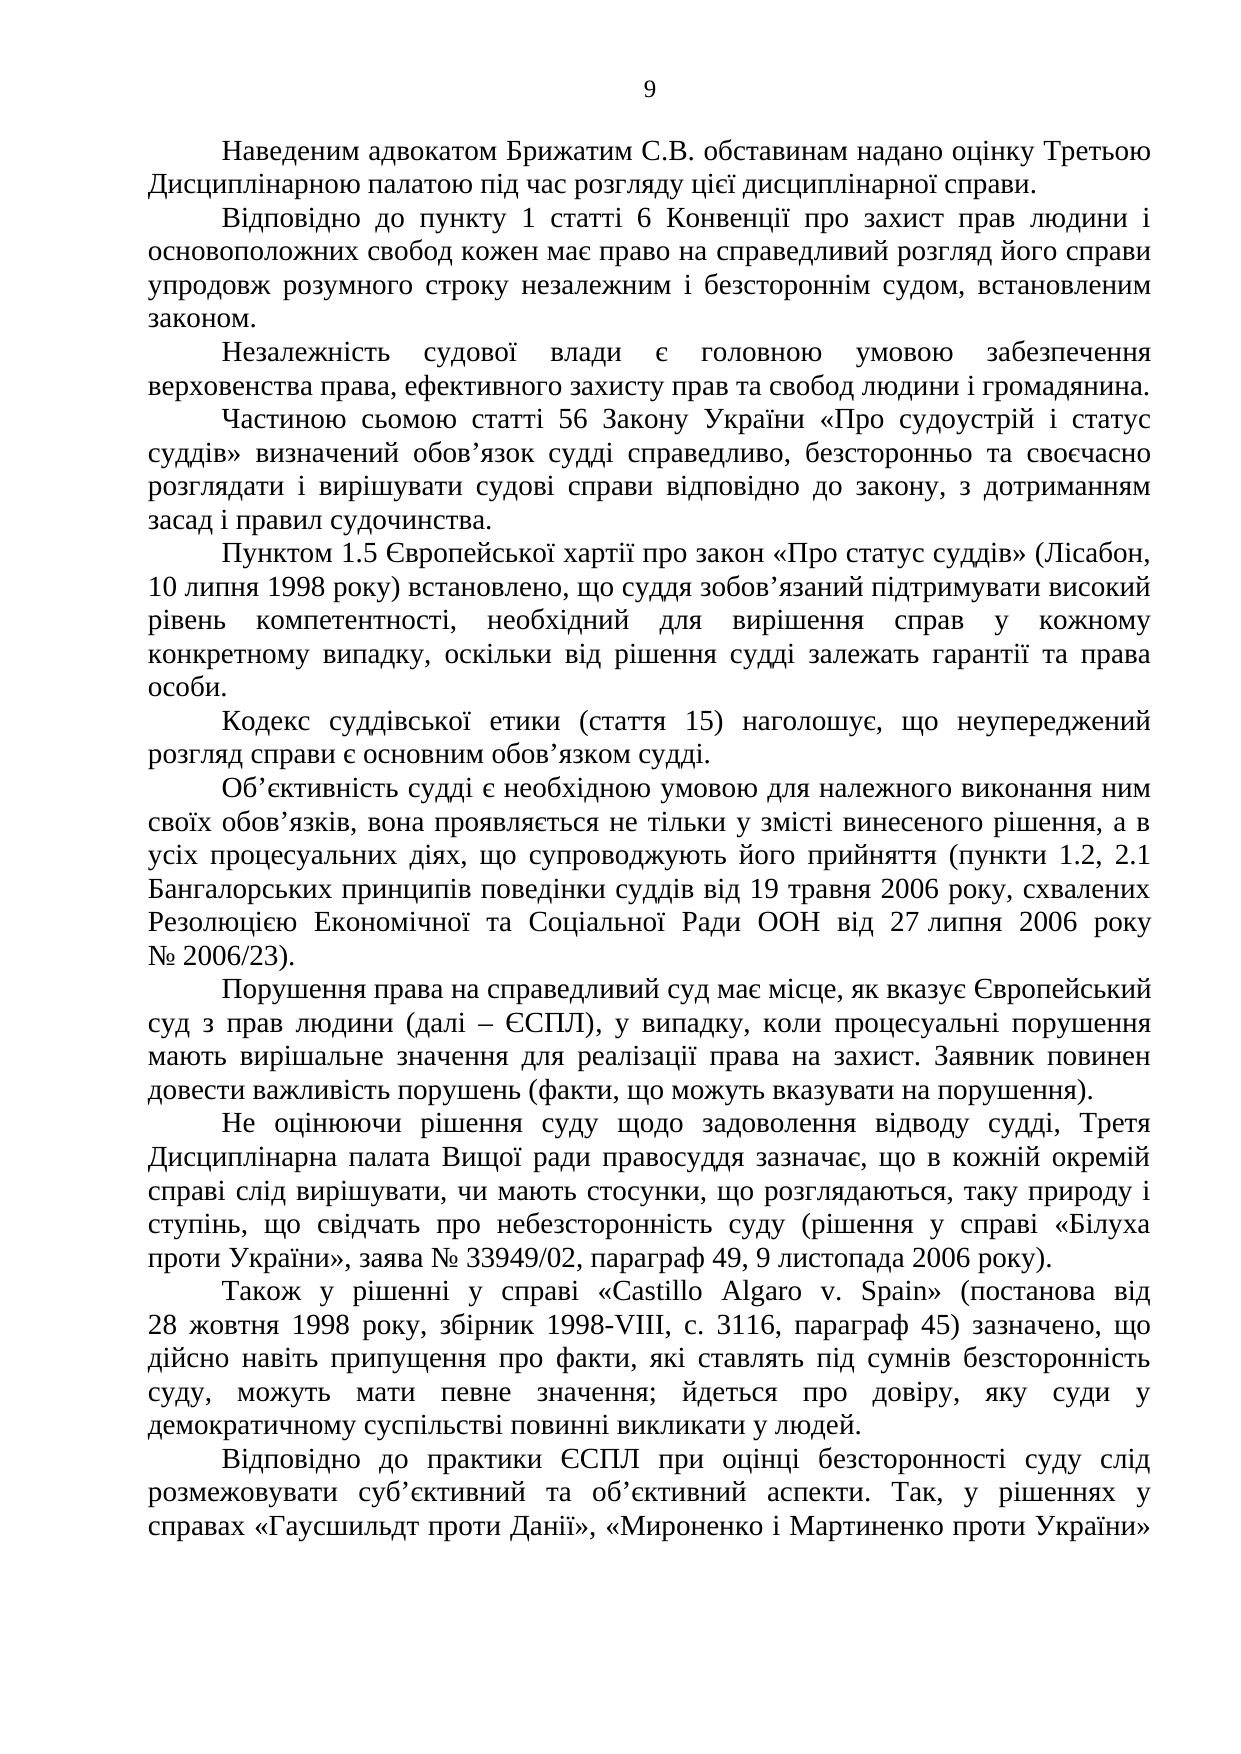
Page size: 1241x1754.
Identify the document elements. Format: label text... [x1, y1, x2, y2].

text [148, 1441, 1152, 1542]
text Наведеним адвокатом Брижатим С.В. обставинам надано оцінку Третьою Дисциплінарною палатою під час розгляду цієї дисциплінарної справи. [148, 133, 1152, 200]
text Об’єктивність судді є необхідною умовою для належного виконання ним своїх обов’язків, вона проявляється не тільки у змісті винесеного рішення, а в усіх процесуальних діях, що супроводжують його прийняття (пункти 1.2, 2.1 Бангалорських принципів поведінки суддів від 19 травня 2006 року, схвалених Резолюцією Економічної та Соціальної Ради ООН від 27 липня 2006 року № 2006/23). [148, 770, 1152, 971]
text Частиною сьомою статті 56 Закону України «Про судоустрій і статус суддів» визначений обов’язок судді справедливо, безсторонньо та своєчасно розглядати і вирішувати судові справи відповідно до закону, з дотриманням засад і правил судочинства. [148, 401, 1152, 535]
text Пунктом 1.5 Європейської хартії про закон «Про статус суддів» (Лісабон, 10 липня 1998 року) встановлено, що суддя зобов’язаний підтримувати високий рівень компетентності, необхідний для вирішення справ у кожному конкретному випадку, оскільки від рішення судді залежать гарантії та права особи. [148, 535, 1152, 703]
text Не оцінюючи рішення суду щодо задоволення відводу судді, Третя Дисциплінарна палата Вищої ради правосуддя зазначає, що в кожній окремій справі слід вирішувати, чи мають стосунки, що розглядаються, таку природу і ступінь, що свідчать про небезсторонність суду (рішення у справі «Білуха проти України», заява № 33949/02, параграф 49, 9 листопада 2006 року). [148, 1106, 1152, 1273]
text Також у рішенні у справі «Castillo Algaro v. Spain» (постанова від 28 жовтня 1998 року, збірник 1998-VІІІ, с. 3116, параграф 45) зазначено, що дійсно навіть припущення про факти, які ставлять під сумнів безсторонність суду, можуть мати певне значення; йдеться про довіру, яку суди у демократичному суспільстві повинні викликати у людей. [148, 1273, 1152, 1441]
text Незалежність судової влади є головною умовою забезпечення верховенства права, ефективного захисту прав та свобод людини і громадянина. [148, 334, 1152, 401]
text Відповідно до пункту 1 статті 6 Конвенції про захист прав людини і основоположних свобод кожен має право на справедливий розгляд його справи упродовж розумного строку незалежним і безстороннім судом, встановленим законом. [148, 200, 1152, 334]
text Кодекс суддівської етики (стаття 15) наголошує, що неупереджений розгляд справи є основним обов’язком судді. [148, 703, 1152, 770]
text Порушення права на справедливий суд має місце, як вказує Європейський суд з прав людини (далі – ЄСПЛ), у випадку, коли процесуальні порушення мають вирішальне значення для реалізації права на захист. Заявник повинен довести важливість порушень (факти, що можуть вказувати на порушення). [148, 971, 1152, 1106]
